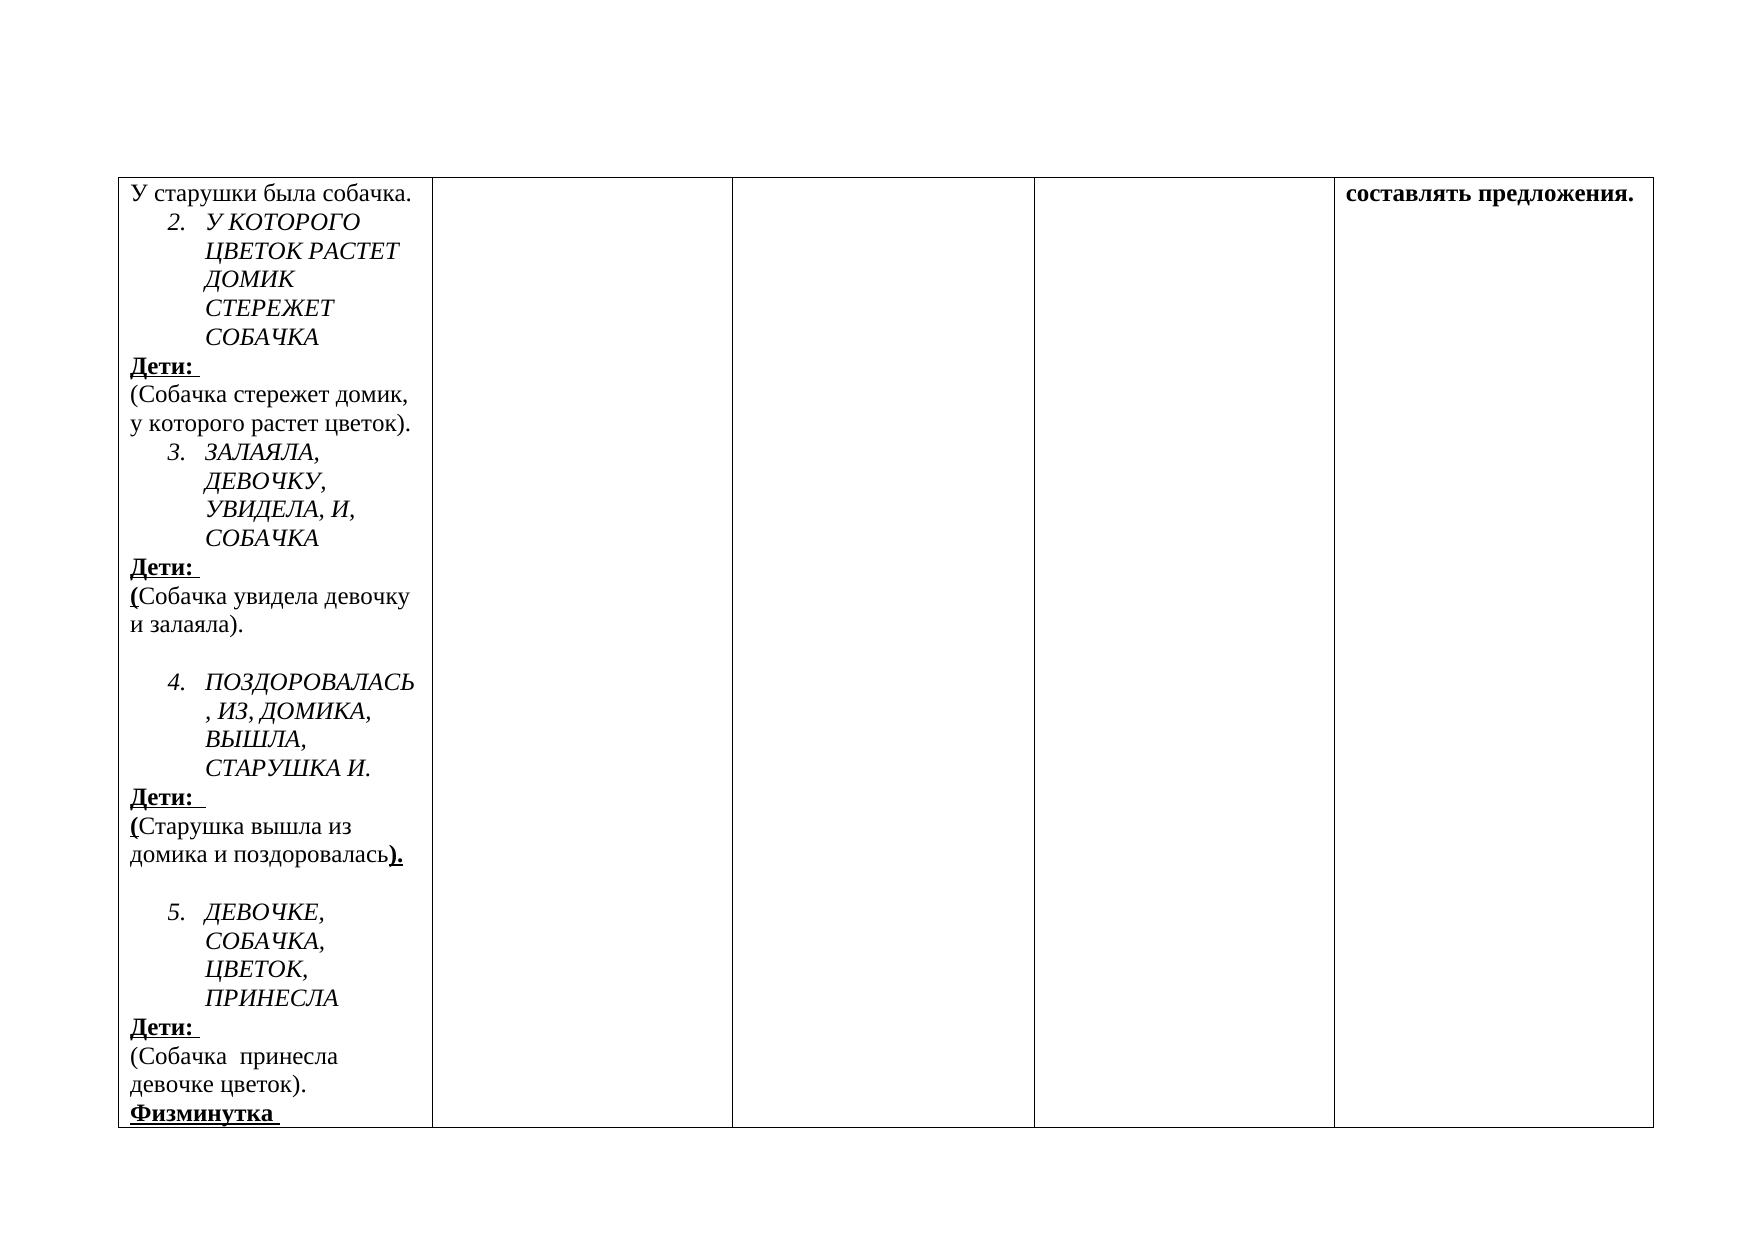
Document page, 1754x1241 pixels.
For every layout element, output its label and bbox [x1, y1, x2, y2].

table_cell [433, 178, 732, 1127]
table_cell [1335, 178, 1653, 1127]
table_cell [1035, 178, 1334, 1127]
table_cell [119, 178, 432, 1127]
table_cell [733, 178, 1034, 1127]
